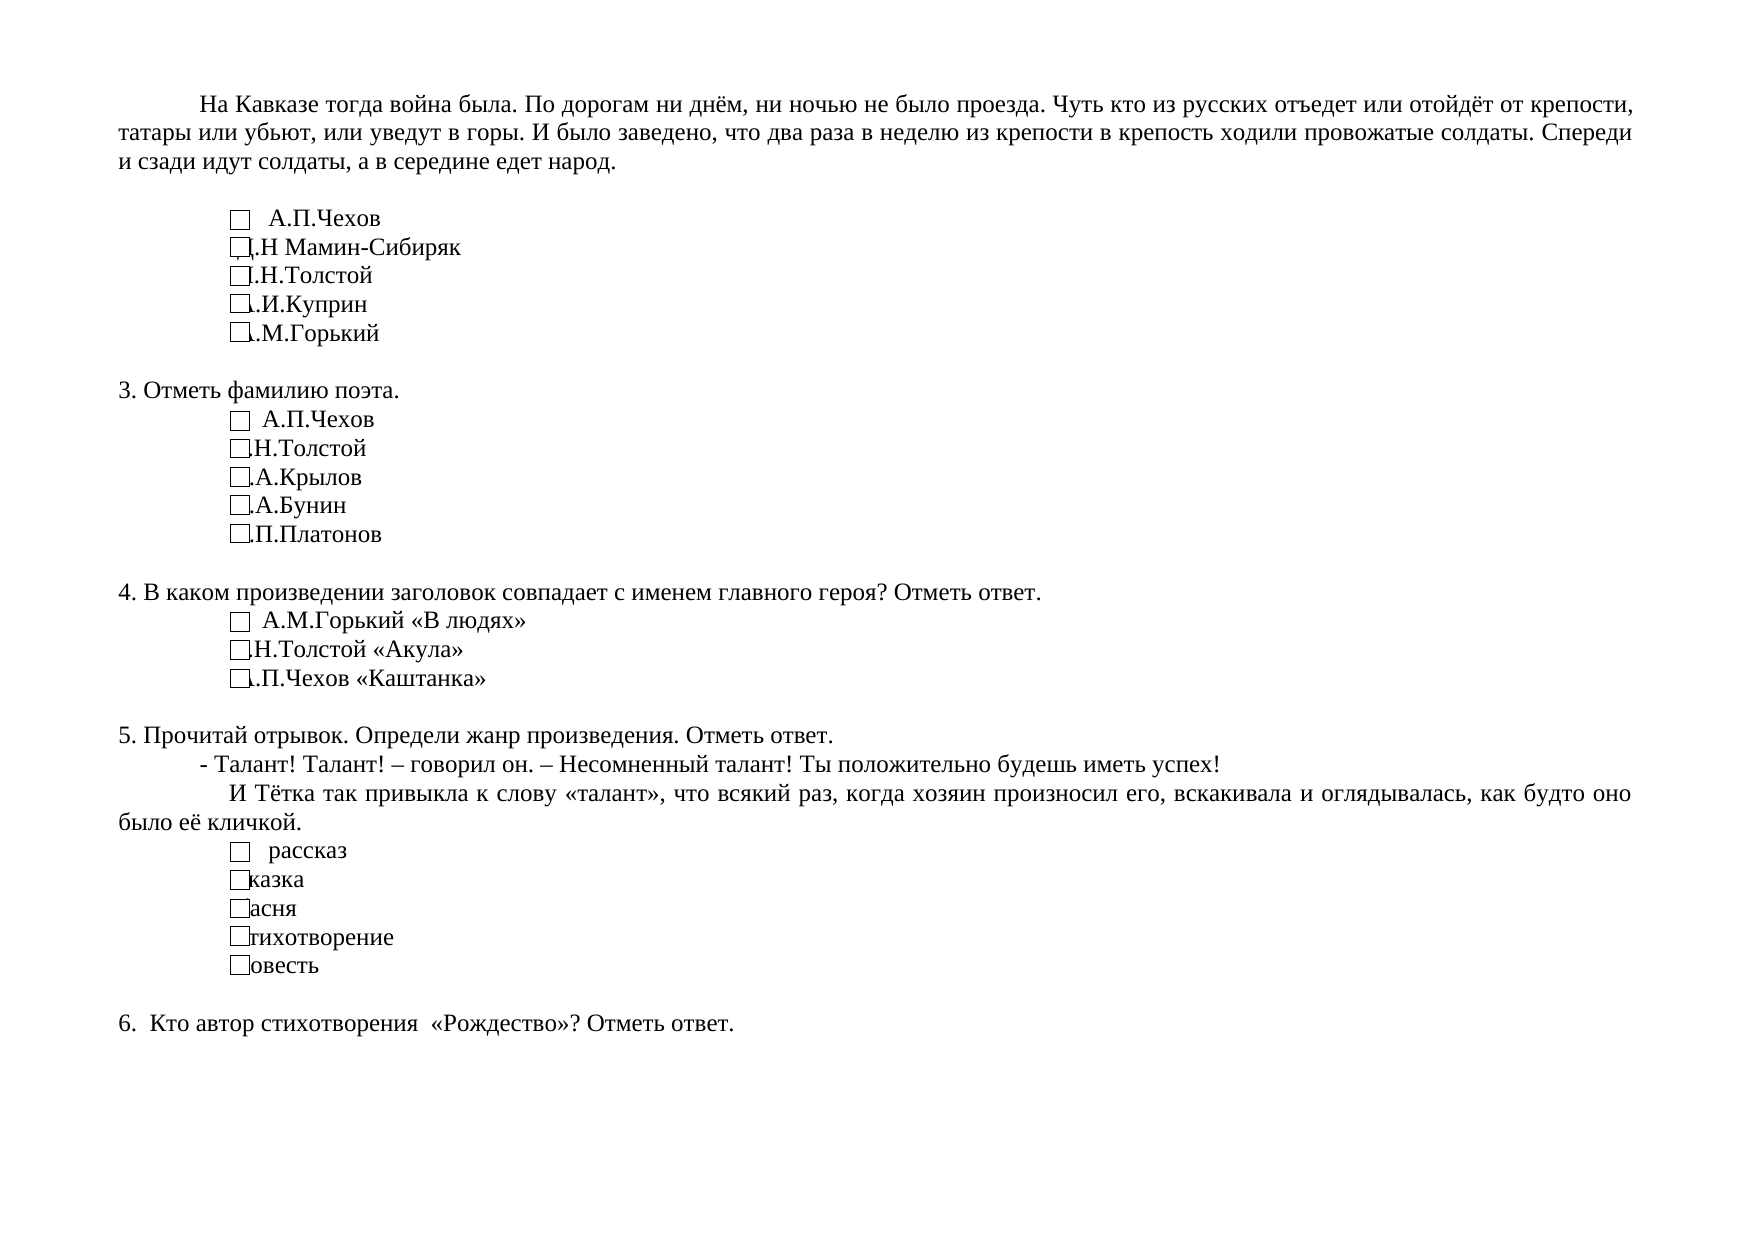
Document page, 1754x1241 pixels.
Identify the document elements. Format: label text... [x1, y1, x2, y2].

text Л.Н.Толстой [118, 433, 1636, 462]
text А.П.Чехов [118, 203, 1636, 232]
text Д.Н Мамин-Сибиряк [118, 232, 1636, 260]
text А.П.Чехов [118, 404, 1636, 433]
text - Талант! Талант! – говорил он. – Несомненный талант! Ты положительно будешь иметь успех! [118, 749, 1636, 778]
text басня [118, 893, 1636, 922]
text А.И.Куприн [118, 289, 1636, 318]
text А.П.Чехов «Каштанка» [118, 663, 1636, 692]
text 3. Отметь фамилию поэта. [118, 375, 1636, 404]
text На Кавказе тогда война была. По дорогам ни днём, ни ночью не было проезда. Чуть кто из русских отъедет или отойдёт от крепости, татары или убьют, или уведут в горы. И было заведено, что два раза в неделю из крепости в крепость ходили провожатые солдаты. Спереди и сзади идут солдаты, а в середине едет народ. [118, 89, 1636, 175]
text А.М.Горький [118, 318, 1636, 347]
text И.А.Крылов [118, 462, 1636, 490]
text 4. В каком произведении заголовок совпадает с именем главного героя? Отметь ответ. [118, 577, 1636, 605]
text сказка [118, 864, 1636, 893]
text 6. Кто автор стихотворения «Рождество»? Отметь ответ. [118, 1008, 1636, 1037]
text И.А.Бунин [118, 490, 1636, 519]
text Л.Н.Толстой [118, 260, 1636, 289]
text Л.Н.Толстой «Акула» [118, 634, 1636, 663]
text повесть [118, 950, 1636, 979]
text 5. Прочитай отрывок. Определи жанр произведения. Отметь ответ. [118, 720, 1636, 749]
text рассказ [118, 835, 1636, 864]
text А.П.Платонов [118, 519, 1636, 548]
text А.М.Горький «В людях» [118, 605, 1636, 634]
text И Тётка так привыкла к слову «талант», что всякий раз, когда хозяин произносил его, вскакивала и оглядывалась, как будто оно было её кличкой. [118, 778, 1636, 835]
text стихотворение [118, 922, 1636, 950]
